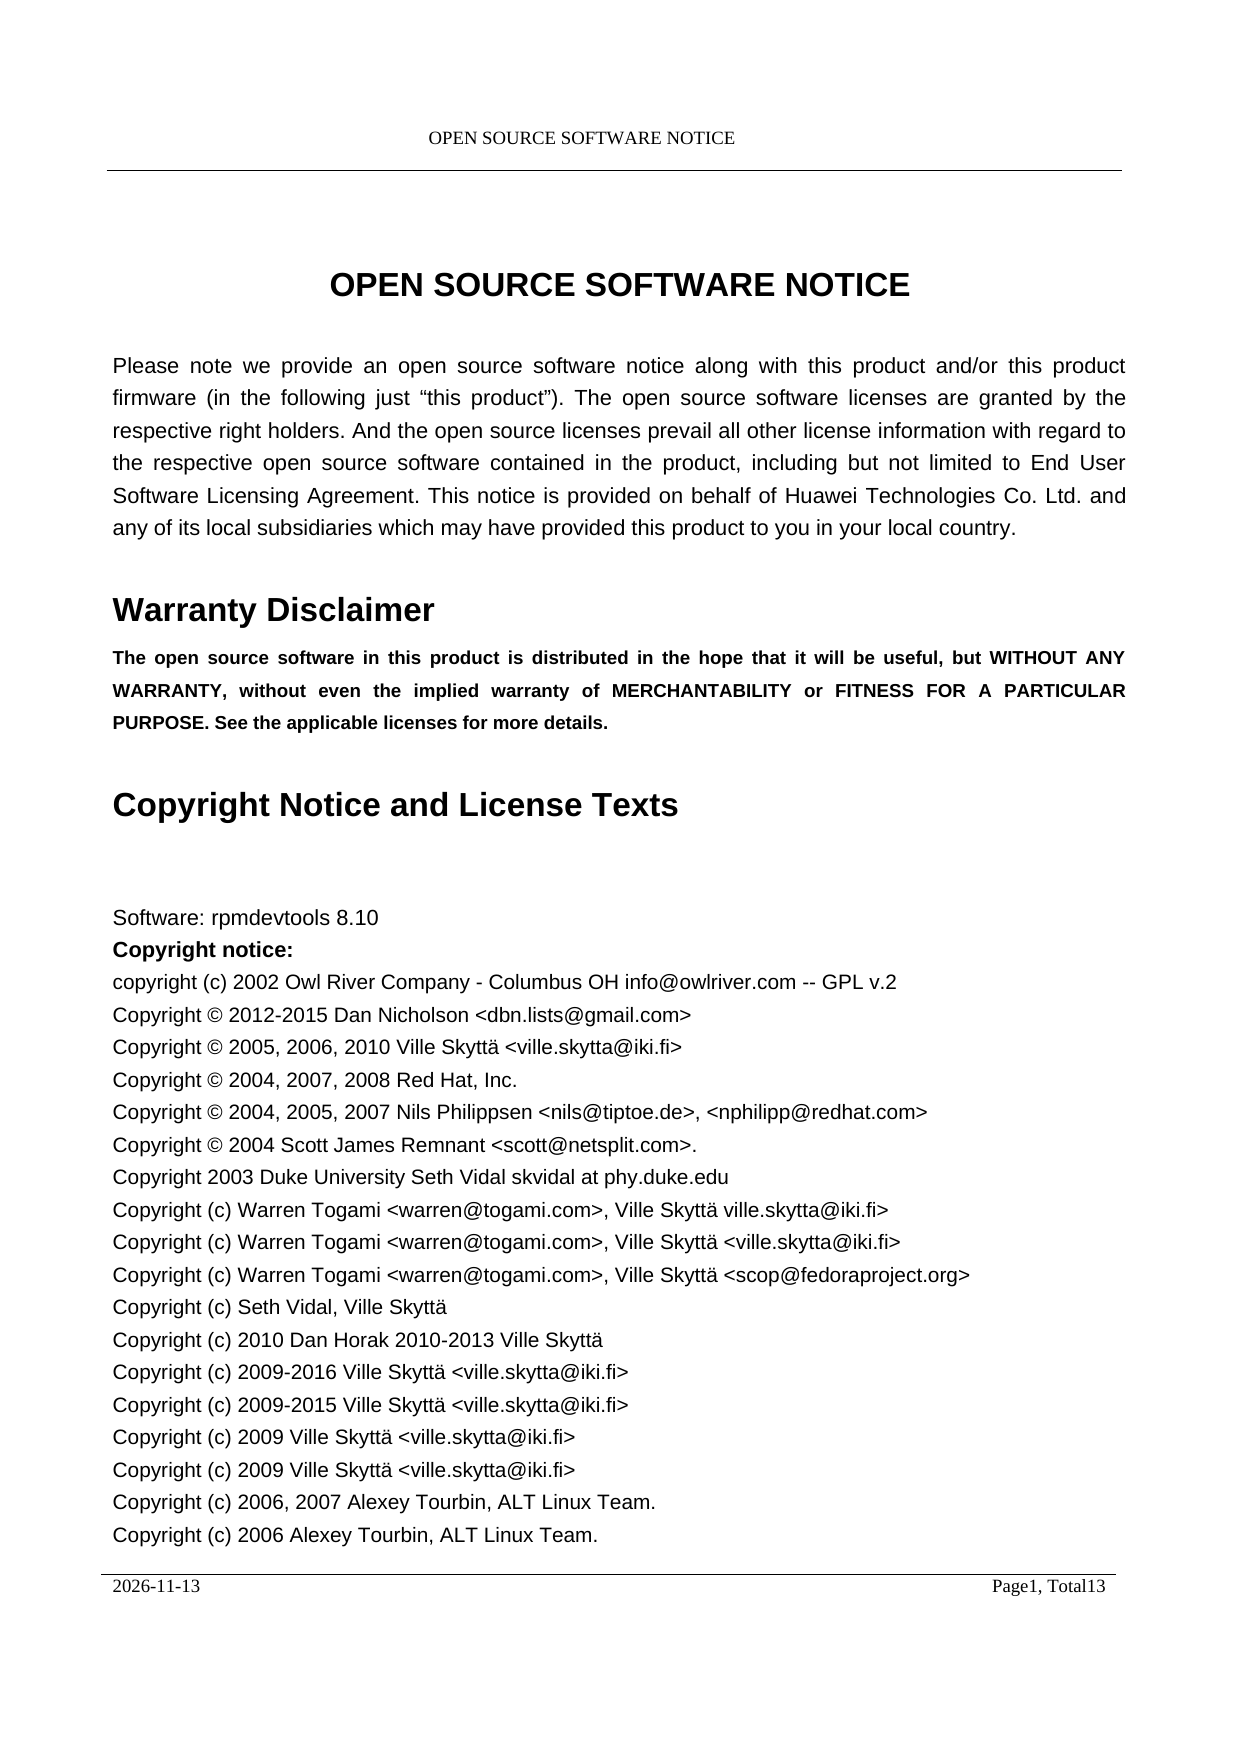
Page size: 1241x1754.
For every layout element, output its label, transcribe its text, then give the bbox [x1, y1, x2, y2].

text Software: rpmdevtools 8.10 [112, 901, 1128, 933]
text Copyright © 2012-2015 Dan Nicholson <dbn.lists@gmail.com> [112, 998, 1128, 1031]
text Copyright (c) Warren Togami <warren@togami.com>, Ville Skyttä ville.skytta@iki.fi> [112, 1193, 1128, 1226]
text Copyright (c) Warren Togami <warren@togami.com>, Ville Skyttä <ville.skytta@iki.fi> [112, 1226, 1128, 1258]
text Copyright (c) 2009-2016 Ville Skyttä <ville.skytta@iki.fi> [112, 1356, 1128, 1388]
text Copyright notice: [112, 933, 1128, 966]
text Copyright (c) 2009-2015 Ville Skyttä <ville.skytta@iki.fi> [112, 1388, 1128, 1421]
text Copyright Notice and License Texts [112, 771, 1128, 836]
text Copyright © 2004, 2007, 2008 Red Hat, Inc. [112, 1063, 1128, 1096]
text Copyright (c) 2006 Alexey Tourbin, ALT Linux Team. [112, 1518, 1128, 1551]
text Copyright © 2005, 2006, 2010 Ville Skyttä <ville.skytta@iki.fi> [112, 1031, 1128, 1063]
text Copyright © 2004, 2005, 2007 Nils Philippsen <nils@tiptoe.de>, <nphilipp@redhat.com> [112, 1096, 1128, 1128]
text Copyright (c) 2006, 2007 Alexey Tourbin, ALT Linux Team. [112, 1486, 1128, 1518]
text Copyright 2003 Duke University Seth Vidal skvidal at phy.duke.edu [112, 1161, 1128, 1193]
text The open source software in this product is distributed in the hope that it will be useful, but WITHOUT ANY WARRANTY, without even the implied warranty of MERCHANTABILITY or FITNESS FOR A PARTICULAR PURPOSE. See the applicable licenses for more details. [112, 641, 1128, 739]
text Copyright (c) 2009 Ville Skyttä <ville.skytta@iki.fi> [112, 1421, 1128, 1453]
text Please note we provide an open source software notice along with this product and/or this product firmware (in the following just “this product”). The open source software licenses are granted by the respective right holders. And the open source licenses prevail all other license information with regard to the respective open source software contained in the product, including but not limited to End User Software Licensing Agreement. This notice is provided on behalf of Huawei Technologies Co. Ltd. and any of its local subsidiaries which may have provided this product to you in your local country. [112, 349, 1128, 544]
text Warranty Disclaimer [112, 576, 1128, 641]
text OPEN SOURCE SOFTWARE NOTICE [112, 251, 1128, 316]
text Copyright © 2004 Scott James Remnant <scott@netsplit.com>. [112, 1128, 1128, 1161]
text Copyright (c) Seth Vidal, Ville Skyttä [112, 1291, 1128, 1323]
text Copyright (c) Warren Togami <warren@togami.com>, Ville Skyttä <scop@fedoraproject.org> [112, 1258, 1128, 1291]
text Copyright (c) 2010 Dan Horak 2010-2013 Ville Skyttä [112, 1323, 1128, 1356]
text copyright (c) 2002 Owl River Company - Columbus OH info@owlriver.com -- GPL v.2 [112, 966, 1128, 998]
text Copyright (c) 2009 Ville Skyttä <ville.skytta@iki.fi> [112, 1453, 1128, 1486]
